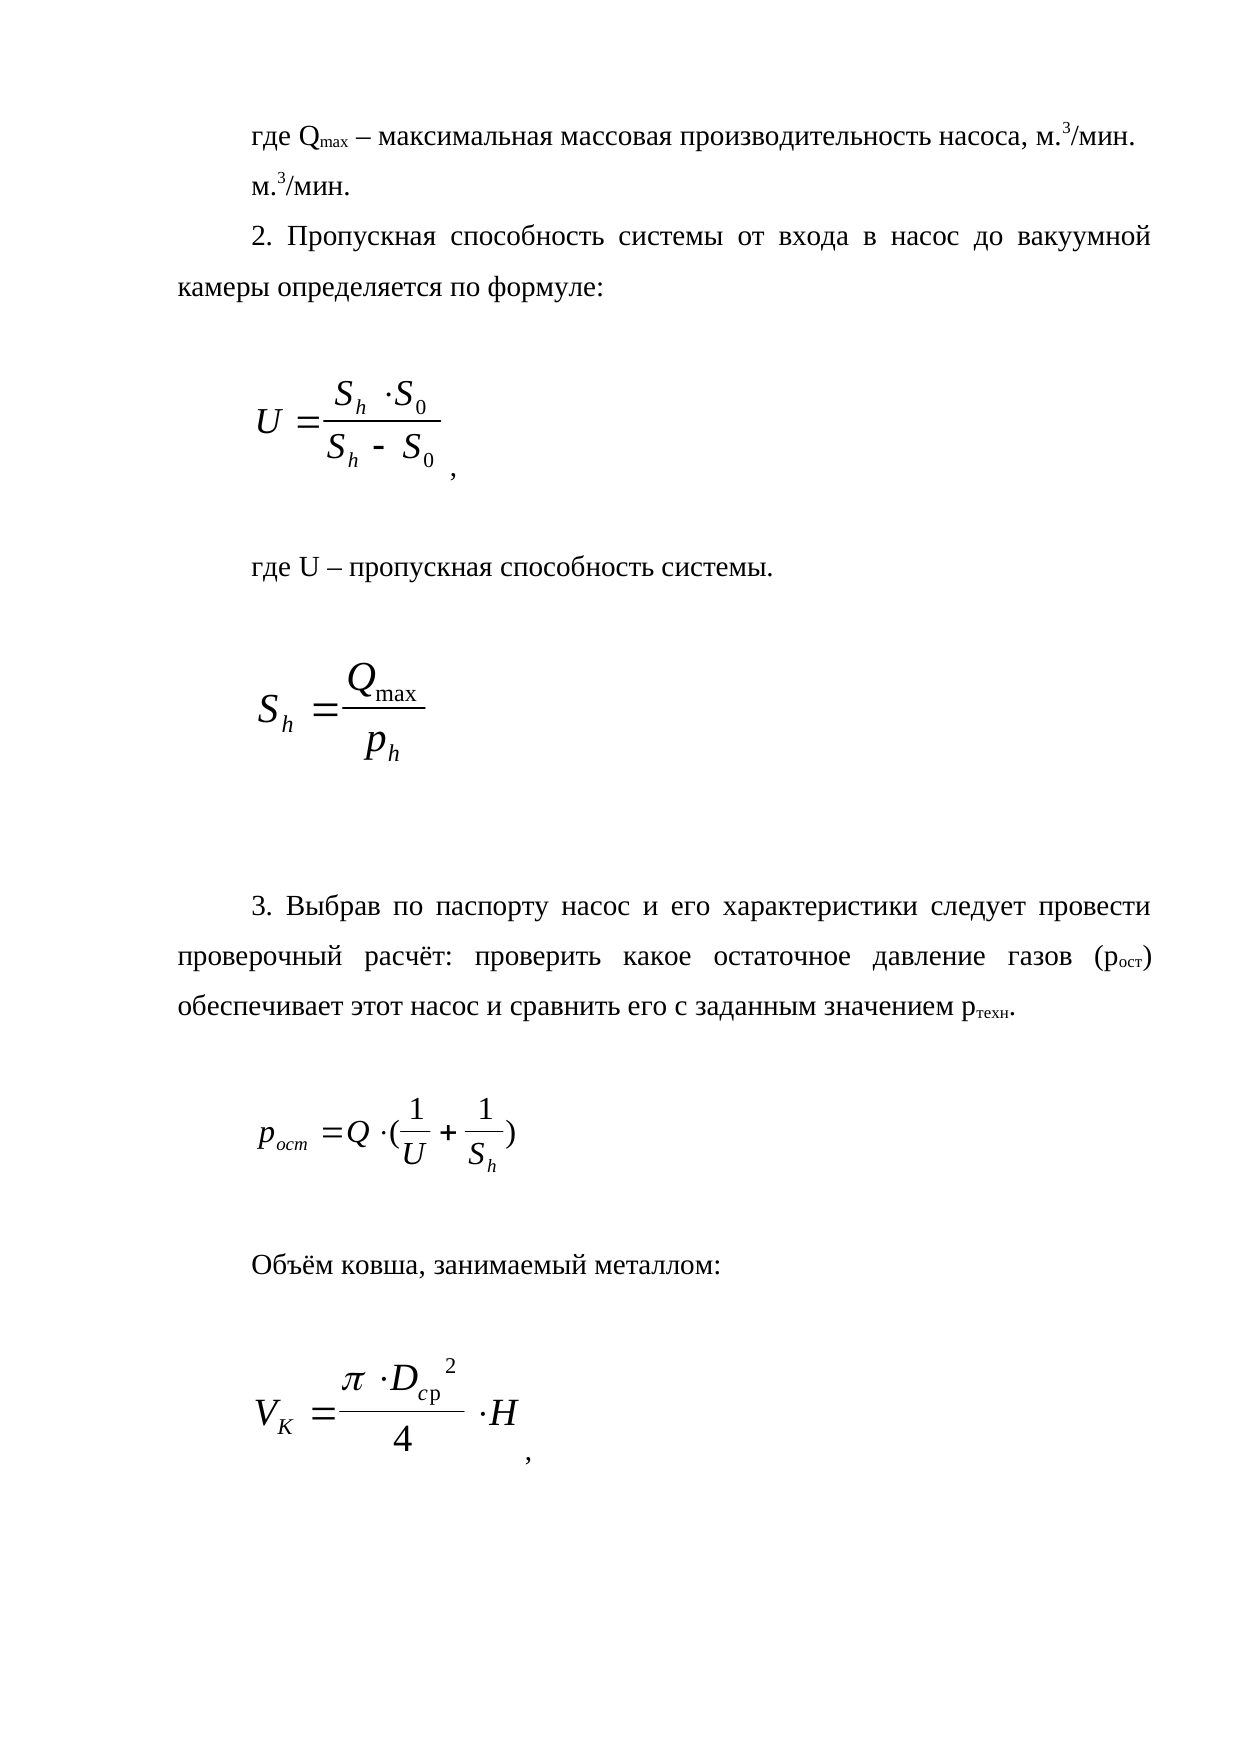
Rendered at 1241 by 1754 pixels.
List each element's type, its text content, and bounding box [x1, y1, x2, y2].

text 3. Выбрав по паспорту насос и его характеристики следует провести проверочный расчёт: проверить какое остаточное давление газов (рост) обеспечивает этот насос и сравнить его с заданным значением ртехн. [177, 888, 1152, 1022]
text где Qmax – максимальная массовая производительность насоса, м.3/мин. [177, 118, 1152, 152]
text , [177, 1348, 1152, 1467]
text , [177, 370, 1152, 482]
text где U – пропускная способность системы. [177, 549, 1152, 583]
text 2. Пропускная способность системы от входа в насос до вакуумной камеры определяется по формуле: [177, 219, 1152, 303]
text м.3/мин. [177, 168, 1152, 202]
text Объём ковша, занимаемый металлом: [177, 1247, 1152, 1281]
